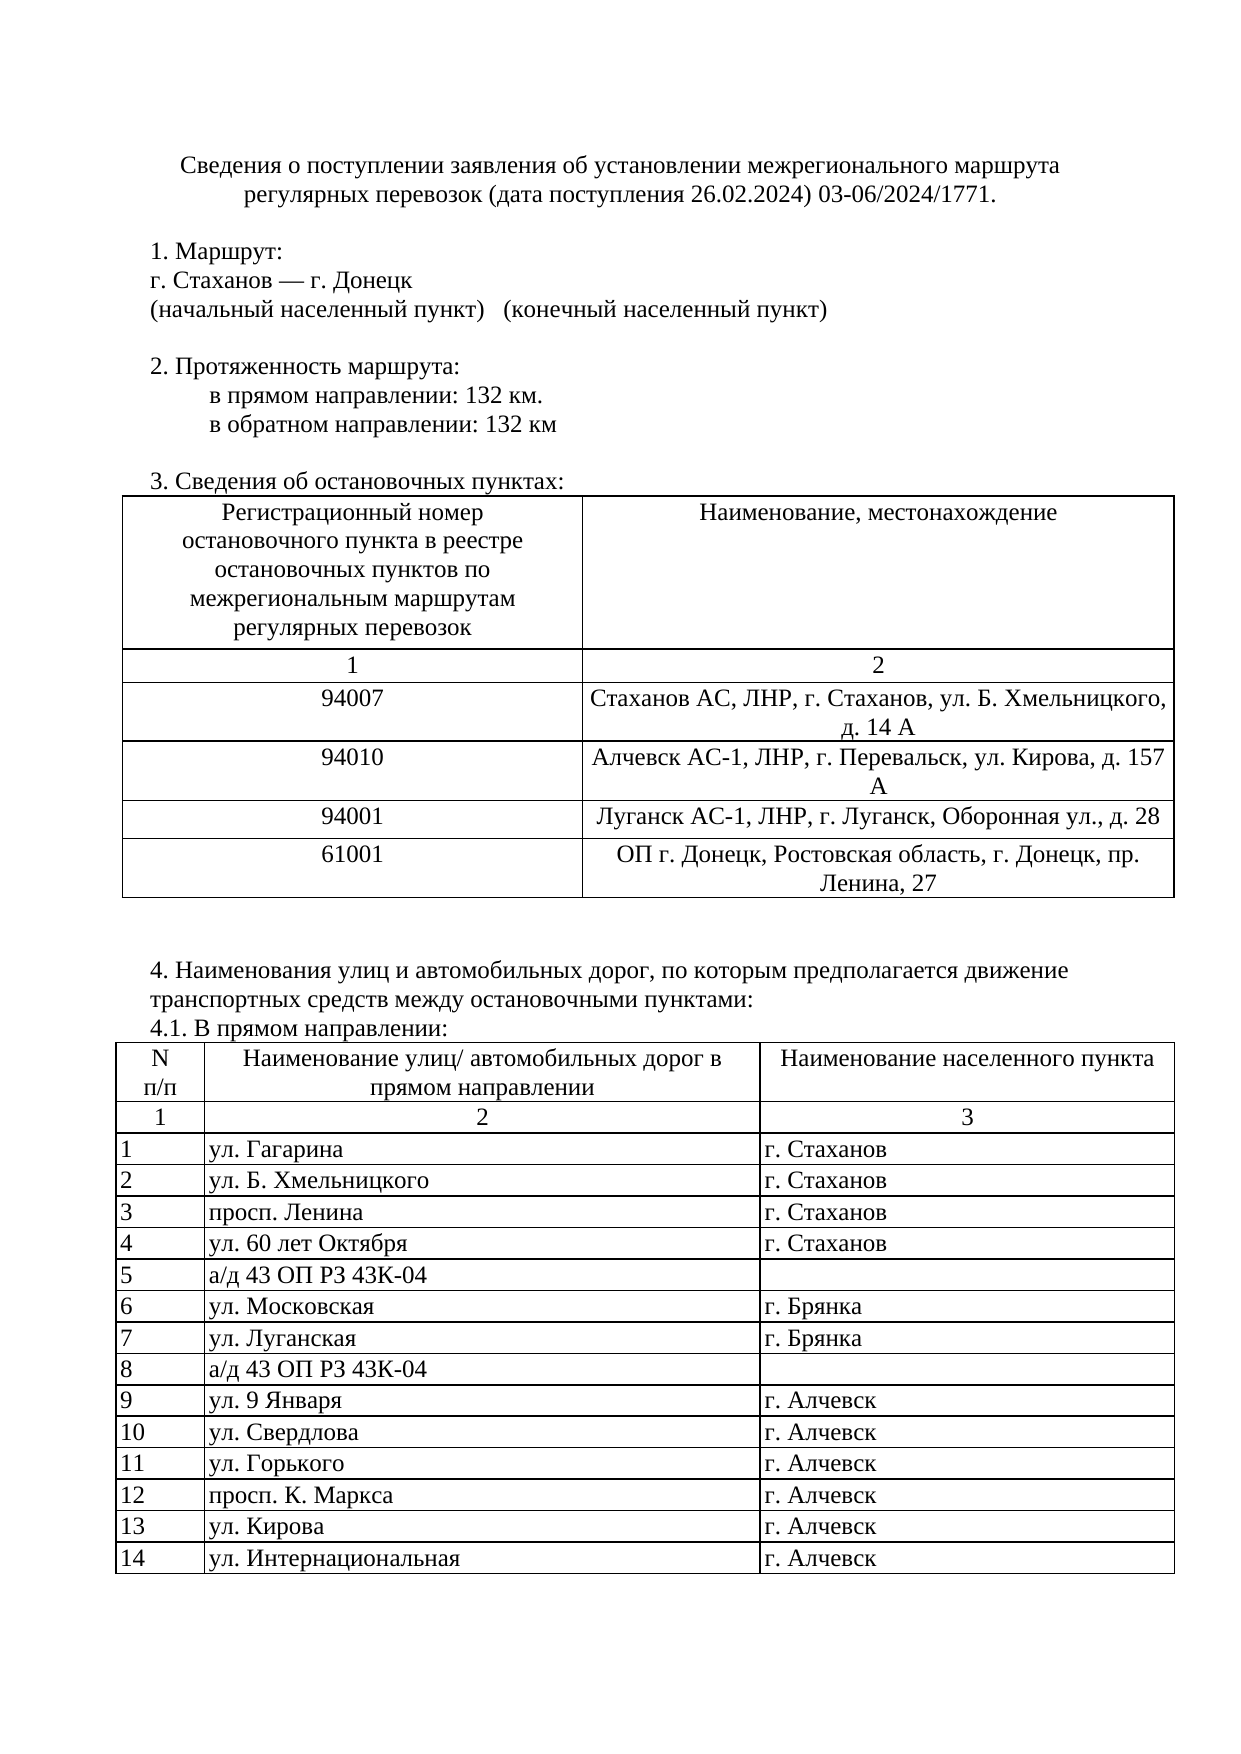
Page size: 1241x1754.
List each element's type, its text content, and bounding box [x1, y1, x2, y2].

table_cell г. Алчевск [761, 1480, 1174, 1510]
table_cell [761, 1260, 1174, 1289]
table_cell г. Алчевск [761, 1511, 1174, 1541]
table_cell 4 [117, 1228, 204, 1258]
table_header Регистрационный номер остановочного пункта в реестре остановочных пунктов по межрегиональным маршрутам регулярных перевозок [123, 497, 582, 648]
table_cell ул. 9 Января [205, 1386, 759, 1415]
table_cell Алчевск АС-1, ЛНР, г. Перевальск, ул. Кирова, д. 157 А [583, 742, 1173, 799]
table_header Наименование населенного пункта [761, 1043, 1174, 1101]
table_cell Луганск АС-1, ЛНР, г. Луганск, Оборонная ул., д. 28 [583, 801, 1173, 837]
table_cell ул. Горького [205, 1448, 759, 1478]
table_cell ул. 60 лет Октября [205, 1228, 759, 1258]
table_cell Стаханов АС, ЛНР, г. Стаханов, ул. Б. Хмельницкого, д. 14 А [583, 683, 1173, 740]
table_cell просп. К. Маркса [205, 1480, 759, 1510]
table_cell 6 [117, 1291, 204, 1321]
table_cell г. Алчевск [761, 1448, 1174, 1478]
table_cell г. Брянка [761, 1291, 1174, 1321]
table_cell г. Алчевск [761, 1417, 1174, 1447]
table_cell 2 [583, 650, 1173, 681]
text 1. Маршрут: [150, 236, 1090, 265]
text в прямом направлении: 132 км. [150, 380, 1090, 409]
table_cell г. Стаханов [761, 1197, 1174, 1227]
table_cell 3 [761, 1102, 1174, 1132]
table_cell г. Стаханов [761, 1165, 1174, 1195]
table_header Наименование, местонахождение [583, 497, 1173, 648]
text Сведения о поступлении заявления об установлении межрегионального маршрута регулярных перевозок (дата поступления 26.02.2024) 03-06/2024/1771. [150, 150, 1090, 207]
table_cell 2 [117, 1165, 204, 1195]
text 4.1. В прямом направлении: [150, 1013, 1090, 1042]
table_cell г. Стаханов [761, 1134, 1174, 1164]
table_cell ул. Луганская [205, 1323, 759, 1352]
table_cell 5 [117, 1260, 204, 1289]
table_cell ул. Кирова [205, 1511, 759, 1541]
table_cell 94010 [123, 742, 582, 799]
table_cell 3 [117, 1197, 204, 1227]
table_cell 94007 [123, 683, 582, 740]
text в обратном направлении: 132 км [150, 409, 1090, 437]
text г. Стаханов — г. Донецк [150, 265, 1090, 294]
table_cell ул. Интернациональная [205, 1543, 759, 1573]
table_cell 1 [117, 1102, 204, 1132]
table_cell 12 [117, 1480, 204, 1510]
text 3. Сведения об остановочных пунктах: [150, 466, 1090, 495]
table_cell просп. Ленина [205, 1197, 759, 1227]
text 2. Протяженность маршрута: [150, 351, 1090, 380]
table_cell ул. Московская [205, 1291, 759, 1321]
table_cell 2 [205, 1102, 759, 1132]
table_cell 61001 [123, 839, 582, 896]
table_cell ул. Гагарина [205, 1134, 759, 1164]
table_cell 14 [117, 1543, 204, 1573]
table_cell г. Алчевск [761, 1543, 1174, 1573]
table_header Наименование улиц/ автомобильных дорог в прямом направлении [205, 1043, 759, 1101]
table_cell 9 [117, 1386, 204, 1415]
table_cell 13 [117, 1511, 204, 1541]
table_cell г. Алчевск [761, 1386, 1174, 1415]
table_cell г. Стаханов [761, 1228, 1174, 1258]
table_cell 8 [117, 1354, 204, 1384]
table_cell а/д 43 ОП РЗ 43К-04 [205, 1354, 759, 1384]
table_cell 11 [117, 1448, 204, 1478]
table_cell ОП г. Донецк, Ростовская область, г. Донецк, пр. Ленина, 27 [583, 839, 1173, 896]
text 4. Наименования улиц и автомобильных дорог, по которым предполагается движение транспортных средств между остановочными пунктами: [150, 956, 1090, 1013]
table_cell [761, 1354, 1174, 1384]
table_cell 10 [117, 1417, 204, 1447]
table_cell 7 [117, 1323, 204, 1352]
table_cell а/д 43 ОП РЗ 43К-04 [205, 1260, 759, 1289]
table_cell г. Брянка [761, 1323, 1174, 1352]
table_cell 1 [123, 650, 582, 681]
table_cell ул. Б. Хмельницкого [205, 1165, 759, 1195]
table_header N п/п [117, 1043, 204, 1101]
table_cell ул. Свердлова [205, 1417, 759, 1447]
table_cell 1 [117, 1134, 204, 1164]
table_cell 94001 [123, 801, 582, 837]
text (начальный населенный пункт) (конечный населенный пункт) [150, 294, 1090, 322]
